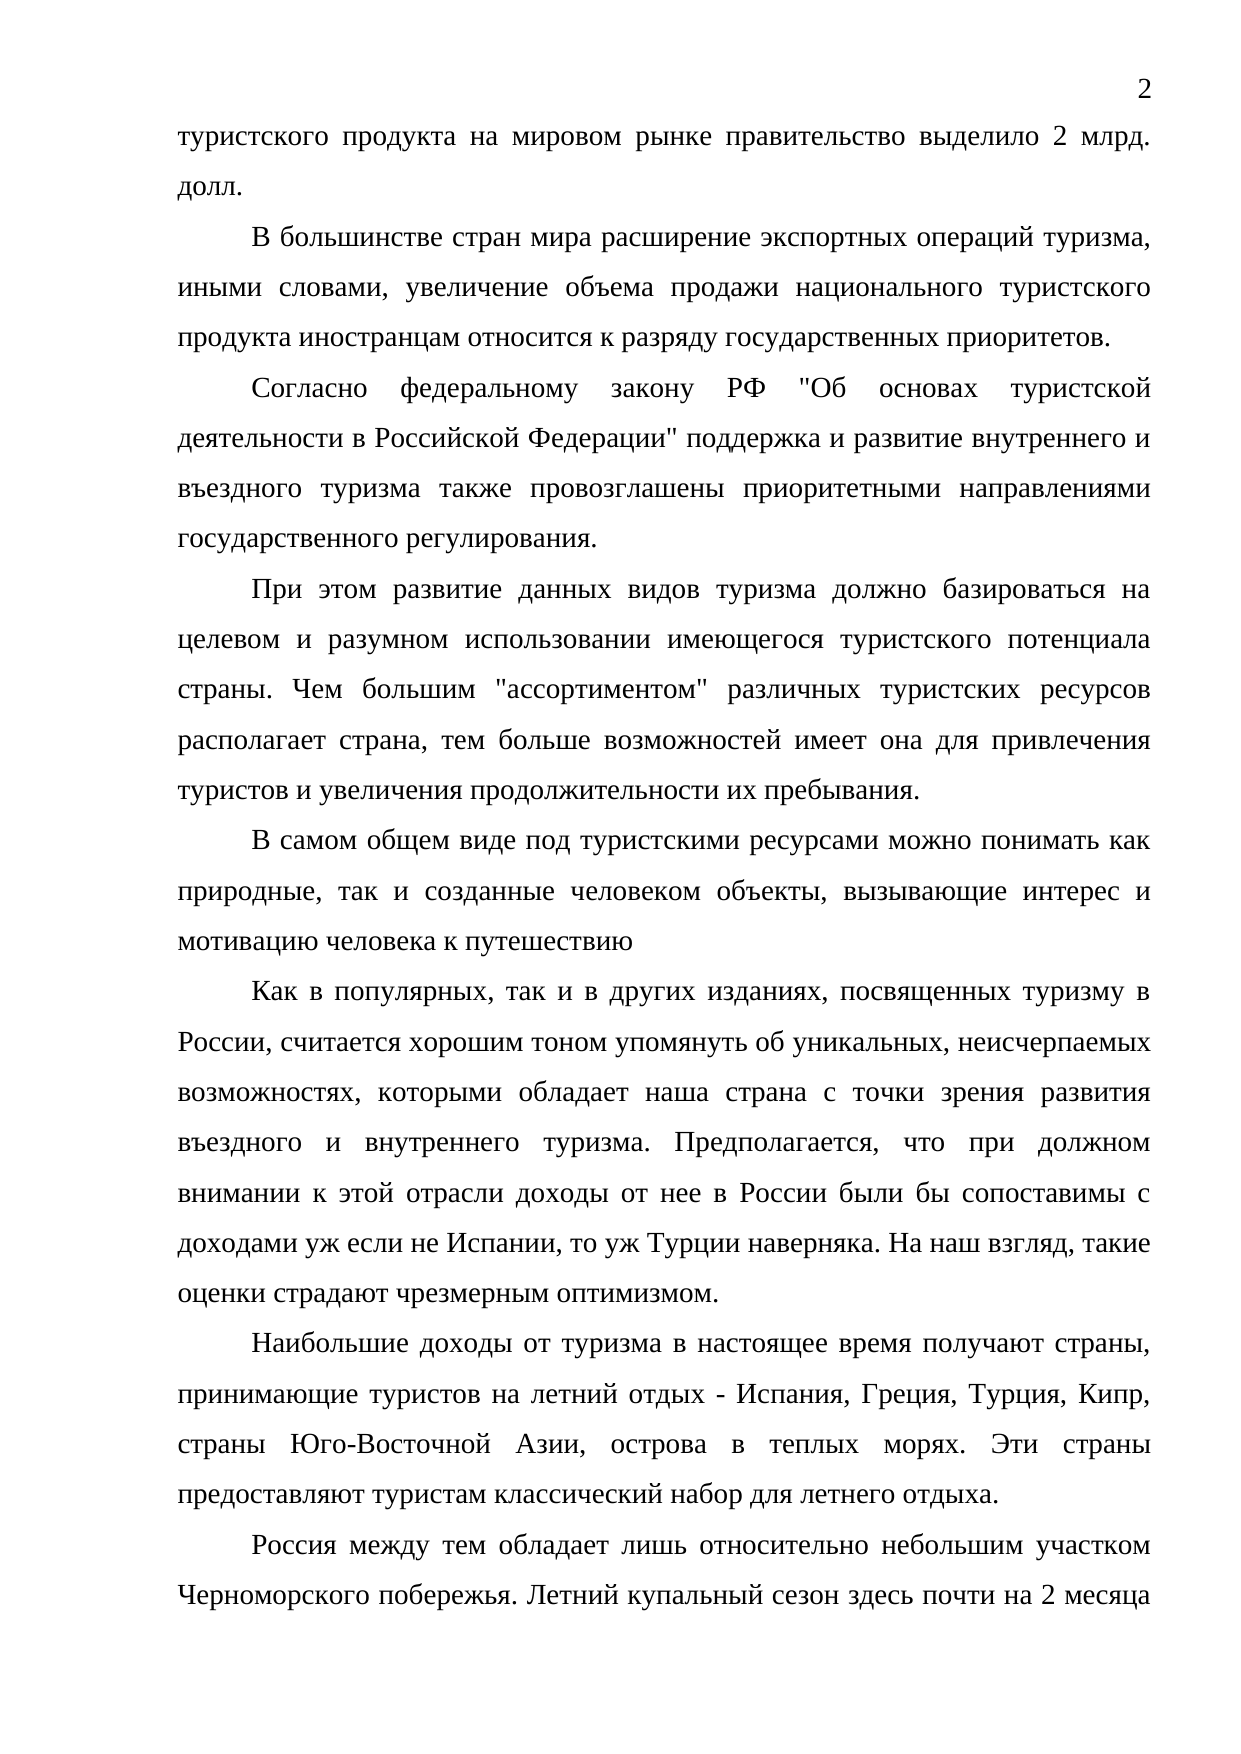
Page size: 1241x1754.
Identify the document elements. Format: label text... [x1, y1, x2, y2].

text В большинстве стран мира расширение экспортных операций туризма, иными словами, увеличение объема продажи национального туристского продукта иностранцам относится к разряду государственных приоритетов. [177, 219, 1152, 353]
text В самом общем виде под туристскими ресурсами можно понимать как природные, так и созданные человеком объекты, вызывающие интерес и мотивацию человека к путешествию [177, 822, 1152, 957]
text При этом развитие данных видов туризма должно базироваться на целевом и разумном использовании имеющегося туристского потенциала страны. Чем большим "ассортиментом" различных туристских ресурсов располагает страна, тем больше возможностей имеет она для привлечения туристов и увеличения продолжительности их пребывания. [177, 571, 1152, 806]
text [177, 118, 1152, 202]
text Наибольшие доходы от туризма в настоящее время получают страны, принимающие туристов на летний отдых - Испания, Греция, Турция, Кипр, страны Юго-Восточной Азии, острова в теплых морях. Эти страны предоставляют туристам классический набор для летнего отдыха. [177, 1326, 1152, 1510]
text Согласно федеральному закону РФ "Об основах туристской деятельности в Российской Федерации" поддержка и развитие внутреннего и въездного туризма также провозглашены приоритетными направлениями государственного регулирования. [177, 370, 1152, 554]
text Как в популярных, так и в других изданиях, посвященных туризму в России, считается хорошим тоном упомянуть об уникальных, неисчерпаемых возможностях, которыми обладает наша страна с точки зрения развития въездного и внутреннего туризма. Предполагается, что при должном внимании к этой отрасли доходы от нее в России были бы сопоставимы с доходами уж если не Испании, то уж Турции наверняка. На наш взгляд, такие оценки страдают чрезмерным оптимизмом. [177, 973, 1152, 1309]
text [177, 1527, 1152, 1611]
